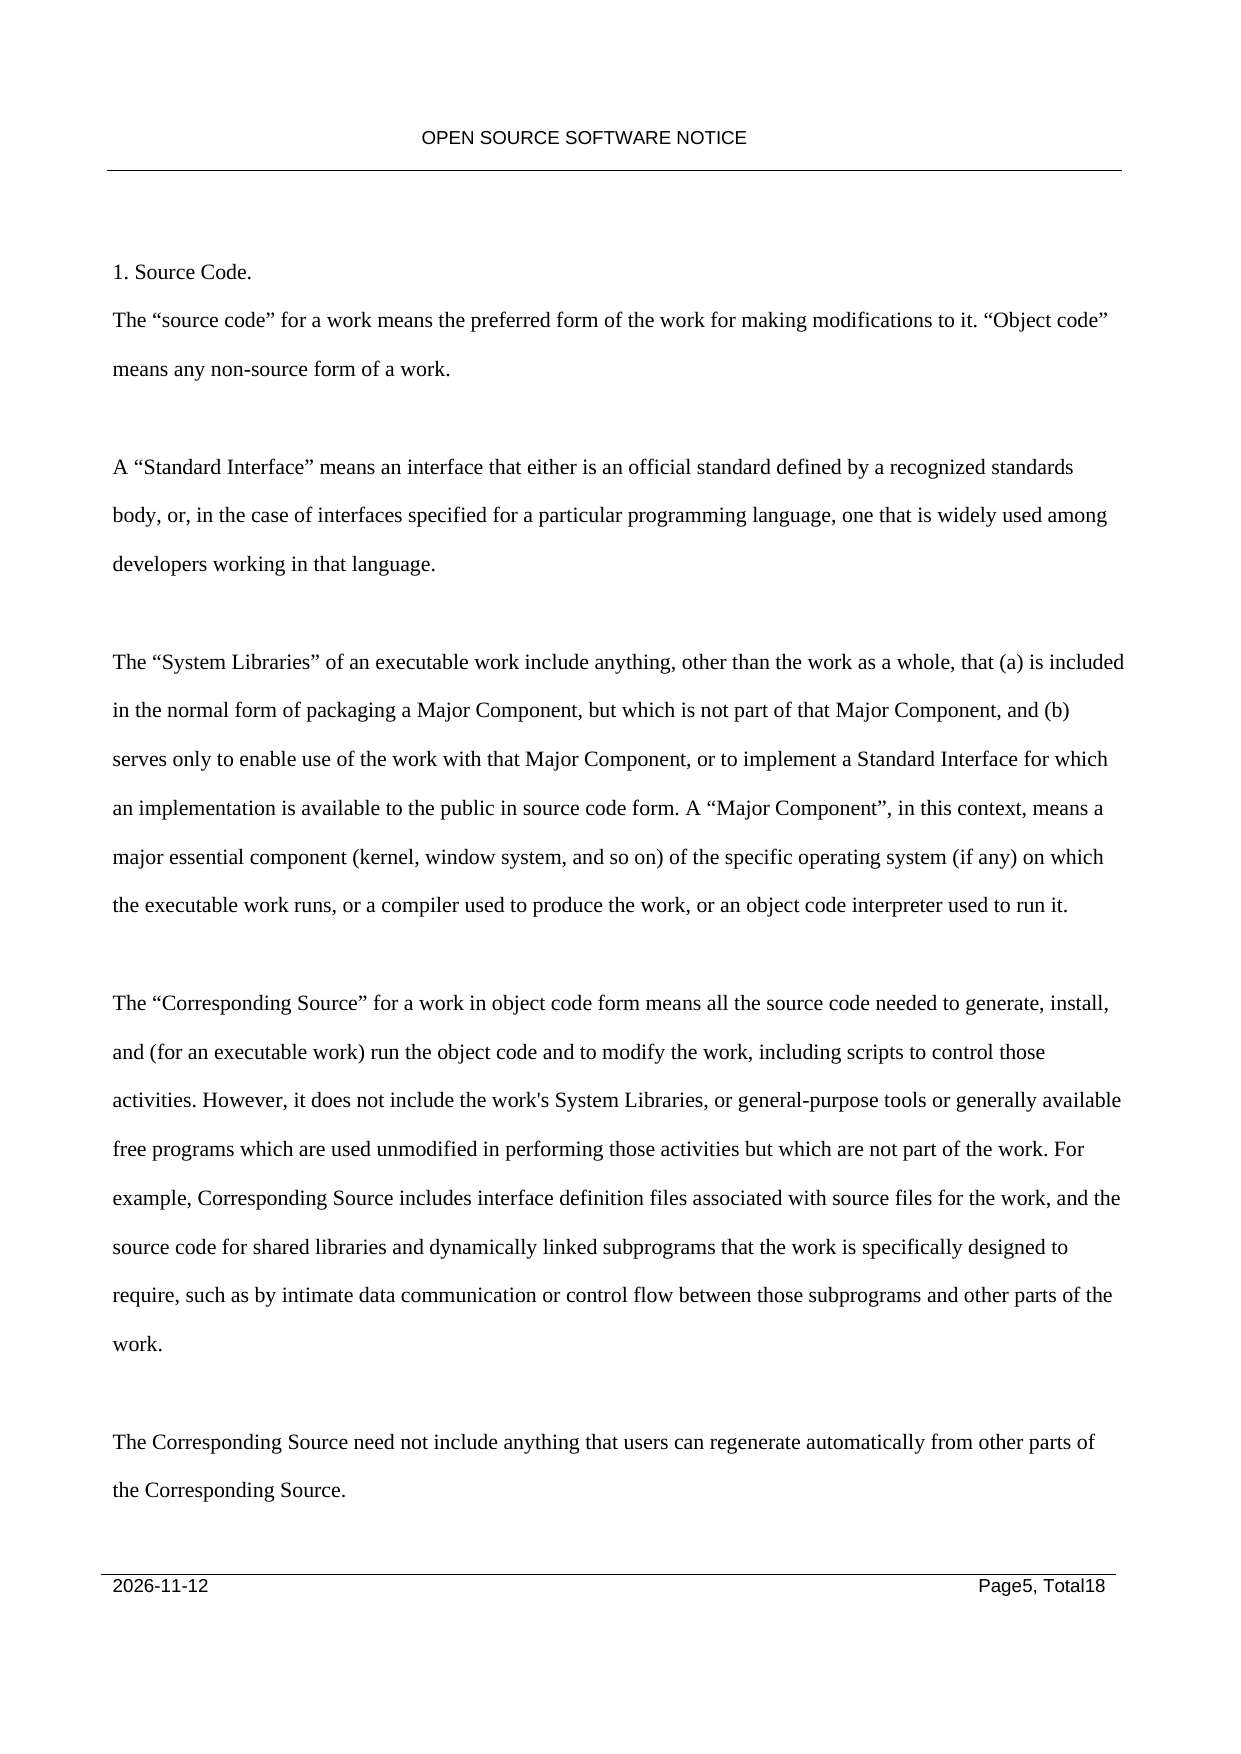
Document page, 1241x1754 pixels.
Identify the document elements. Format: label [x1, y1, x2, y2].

text [112, 206, 1128, 1506]
